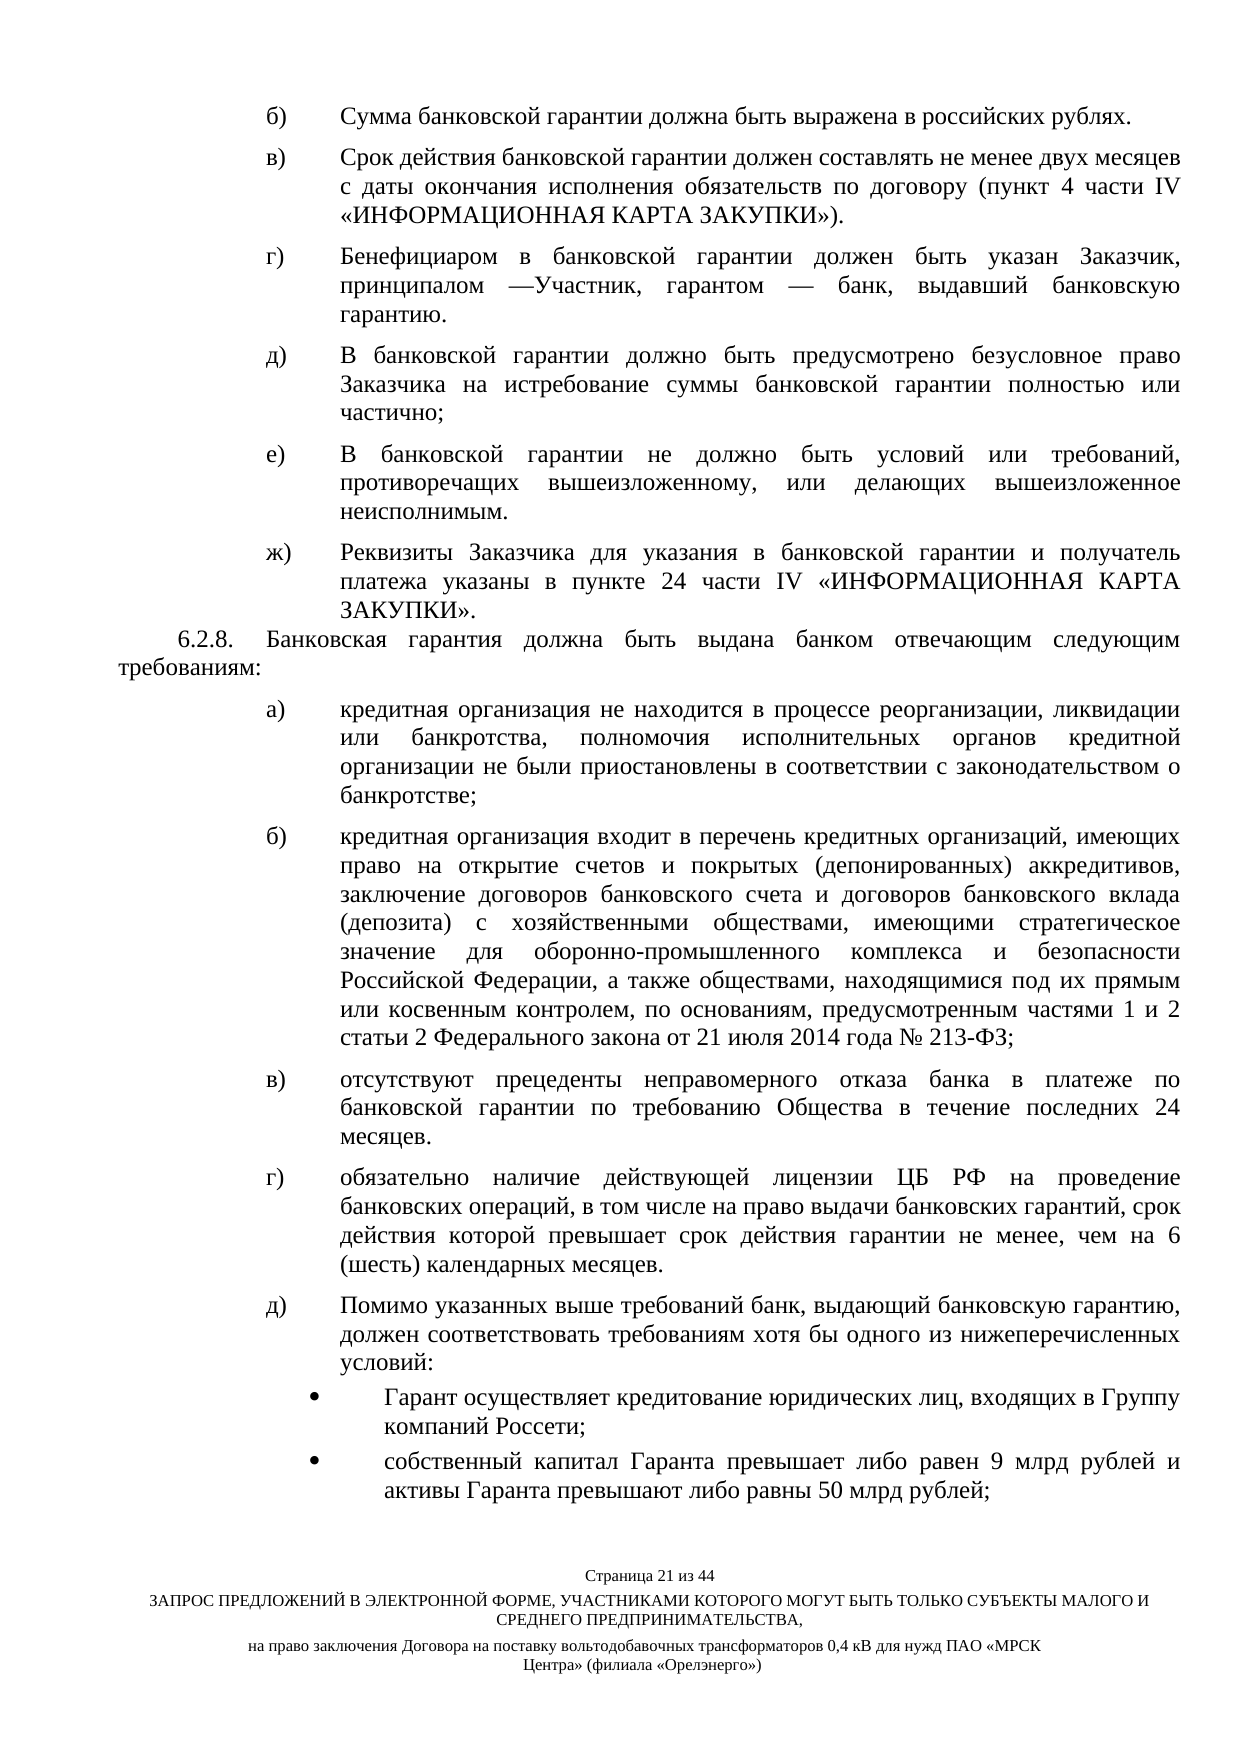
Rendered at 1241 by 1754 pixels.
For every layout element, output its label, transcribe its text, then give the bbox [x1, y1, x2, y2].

list В банковской гарантии должно быть предусмотрено безусловное право Заказчика на истребование суммы банковской гарантии полностью или частично; [266, 340, 1181, 426]
list Бенефициаром в банковской гарантии должен быть указан Заказчик, принципалом —Участник, гарантом — банк, выдавший банковскую гарантию. [266, 241, 1181, 327]
list Помимо указанных выше требований банк, выдающий банковскую гарантию, должен соответствовать требованиям хотя бы одного из нижеперечисленных условий: [266, 1290, 1181, 1376]
list В банковской гарантии не должно быть условий или требований, противоречащих вышеизложенному, или делающих вышеизложенное неисполнимым. [266, 439, 1181, 525]
list обязательно наличие действующей лицензии ЦБ РФ на проведение банковских операций, в том числе на право выдачи банковских гарантий, срок действия которой превышает срок действия гарантии не менее, чем на 6 (шесть) календарных месяцев. [266, 1162, 1181, 1277]
list кредитная организация не находится в процессе реорганизации, ликвидации или банкротства, полномочия исполнительных органов кредитной организации не были приостановлены в соответствии с законодательством о банкротстве; [266, 694, 1181, 809]
list кредитная организация входит в перечень кредитных организаций, имеющих право на открытие счетов и покрытых (депонированных) аккредитивов, заключение договоров банковского счета и договоров банковского вклада (депозита) с хозяйственными обществами, имеющими стратегическое значение для оборонно-промышленного комплекса и безопасности Российской Федерации, а также обществами, находящимися под их прямым или косвенным контролем, по основаниям, предусмотренным частями 1 и 2 статьи 2 Федерального закона от 21 июля 2014 года № 213-ФЗ; [266, 821, 1181, 1051]
list Сумма банковской гарантии должна быть выражена в российских рублях. [266, 101, 1181, 130]
subtitle Банковская гарантия должна быть выдана банком отвечающим следующим требованиям: [118, 624, 1181, 681]
list отсутствуют прецеденты неправомерного отказа банка в платеже по банковской гарантии по требованию Общества в течение последних 24 месяцев. [266, 1064, 1181, 1150]
list Гарант осуществляет кредитование юридических лиц, входящих в Группу компаний Россети; [310, 1382, 1181, 1440]
list собственный капитал Гаранта превышает либо равен 9 млрд рублей и активы Гаранта превышают либо равны 50 млрд рублей; [310, 1446, 1181, 1504]
list Срок действия банковской гарантии должен составлять не менее двух месяцев с даты окончания исполнения обязательств по договору (пункт 4 части IV «ИНФОРМАЦИОННАЯ КАРТА ЗАКУПКИ»). [266, 142, 1181, 229]
list Реквизиты Заказчика для указания в банковской гарантии и получатель платежа указаны в пункте 24 части IV «ИНФОРМАЦИОННАЯ КАРТА ЗАКУПКИ». [266, 537, 1181, 624]
